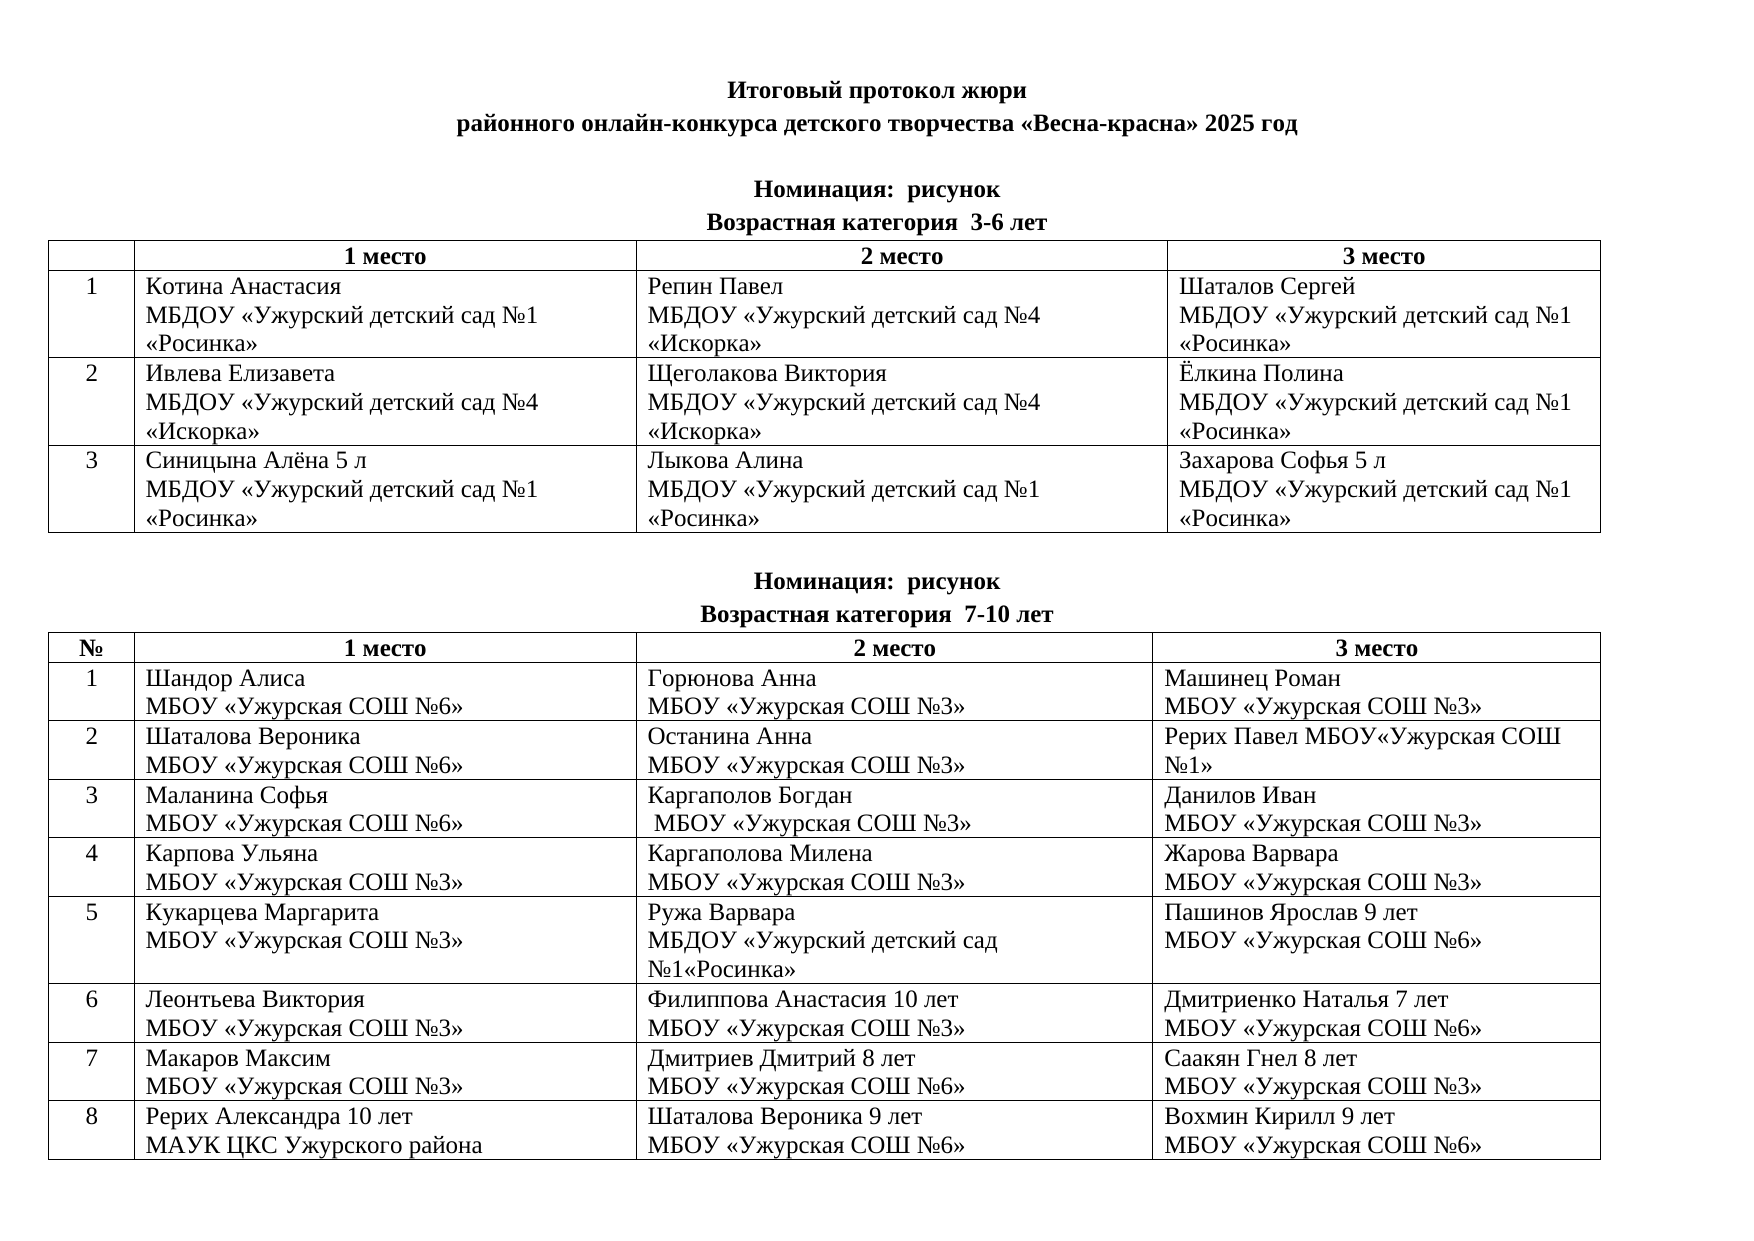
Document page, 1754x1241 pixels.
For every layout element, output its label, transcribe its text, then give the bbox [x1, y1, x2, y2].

table_cell Останина Анна МБОУ «Ужурская СОШ №3» [637, 721, 1152, 779]
table_header 1 место [135, 633, 636, 662]
table_cell Котина Анастасия МБДОУ «Ужурский детский сад №1 «Росинка» [135, 271, 636, 357]
table_cell Шаталова Вероника 9 лет МБОУ «Ужурская СОШ №6» [637, 1101, 1152, 1159]
table_cell Карпова Ульяна МБОУ «Ужурская СОШ №3» [135, 838, 636, 896]
table_cell Пашинов Ярослав 9 лет МБОУ «Ужурская СОШ №6» [1153, 897, 1600, 983]
table_header 2 место [637, 633, 1152, 662]
table_cell Репин Павел МБДОУ «Ужурский детский сад №4 «Искорка» [637, 271, 1167, 357]
table_cell 1 [49, 271, 134, 357]
table_header 3 место [1153, 633, 1600, 662]
table_cell Шаталов Сергей МБДОУ «Ужурский детский сад №1 «Росинка» [1168, 271, 1600, 357]
table_header 3 место [1168, 241, 1600, 270]
table_cell Макаров Максим МБОУ «Ужурская СОШ №3» [135, 1043, 636, 1100]
table_cell Рерих Александра 10 лет МАУК ЦКС Ужурского района [135, 1101, 636, 1159]
table_cell Ёлкина Полина МБДОУ «Ужурский детский сад №1 «Росинка» [1168, 358, 1600, 444]
table_header [49, 241, 134, 270]
table_cell Лыкова Алина МБДОУ «Ужурский детский сад №1 «Росинка» [637, 446, 1167, 532]
table_cell Вохмин Кирилл 9 лет МБОУ «Ужурская СОШ №6» [1153, 1101, 1600, 1159]
table_cell 7 [49, 1043, 134, 1100]
table_cell Синицына Алёна 5 л МБДОУ «Ужурский детский сад №1 «Росинка» [135, 446, 636, 532]
table_cell Дмитриев Дмитрий 8 лет МБОУ «Ужурская СОШ №6» [637, 1043, 1152, 1100]
table_cell Ивлева Елизавета МБДОУ «Ужурский детский сад №4 «Искорка» [135, 358, 636, 444]
table_cell 6 [49, 984, 134, 1042]
table_cell Каргаполова Милена МБОУ «Ужурская СОШ №3» [637, 838, 1152, 896]
table_cell Кукарцева Маргарита МБОУ «Ужурская СОШ №3» [135, 897, 636, 983]
table_cell Дмитриенко Наталья 7 лет МБОУ «Ужурская СОШ №6» [1153, 984, 1600, 1042]
table_cell Филиппова Анастасия 10 лет МБОУ «Ужурская СОШ №3» [637, 984, 1152, 1042]
table_cell 5 [49, 897, 134, 983]
table_cell Леонтьева Виктория МБОУ «Ужурская СОШ №3» [135, 984, 636, 1042]
table_cell Каргаполов Богдан МБОУ «Ужурская СОШ №3» [637, 780, 1152, 837]
table_cell Захарова Софья 5 л МБДОУ «Ужурский детский сад №1 «Росинка» [1168, 446, 1600, 532]
text районного онлайн-конкурса детского творчества «Весна-красна» 2025 год [75, 108, 1679, 137]
table_cell 2 [49, 721, 134, 779]
table_cell Шаталова Вероника МБОУ «Ужурская СОШ №6» [135, 721, 636, 779]
table_cell Горюнова Анна МБОУ «Ужурская СОШ №3» [637, 663, 1152, 720]
table_cell 1 [49, 663, 134, 720]
table_cell 3 [49, 446, 134, 532]
table_cell 8 [49, 1101, 134, 1159]
table_cell Машинец Роман МБОУ «Ужурская СОШ №3» [1153, 663, 1600, 720]
text Номинация: рисунок [60, 566, 1679, 594]
table_header 1 место [135, 241, 636, 270]
table_header № [49, 633, 134, 662]
table_cell 4 [49, 838, 134, 896]
table_cell Жарова Варвара МБОУ «Ужурская СОШ №3» [1153, 838, 1600, 896]
table_cell Щеголакова Виктория МБДОУ «Ужурский детский сад №4 «Искорка» [637, 358, 1167, 444]
text Номинация: рисунок [60, 174, 1679, 203]
text Возрастная категория 3-6 лет [60, 207, 1679, 236]
table_cell Рерих Павел МБОУ«Ужурская СОШ №1» [1153, 721, 1600, 779]
table_cell Шандор Алиса МБОУ «Ужурская СОШ №6» [135, 663, 636, 720]
table_cell Саакян Гнел 8 лет МБОУ «Ужурская СОШ №3» [1153, 1043, 1600, 1100]
table_cell Маланина Софья МБОУ «Ужурская СОШ №6» [135, 780, 636, 837]
text Возрастная категория 7-10 лет [60, 599, 1679, 628]
table_cell Ружа Варвара МБДОУ «Ужурский детский сад №1«Росинка» [637, 897, 1152, 983]
table_cell 2 [49, 358, 134, 444]
text Итоговый протокол жюри [75, 75, 1679, 104]
table_cell 3 [49, 780, 134, 837]
table_header 2 место [637, 241, 1167, 270]
table_cell Данилов Иван МБОУ «Ужурская СОШ №3» [1153, 780, 1600, 837]
